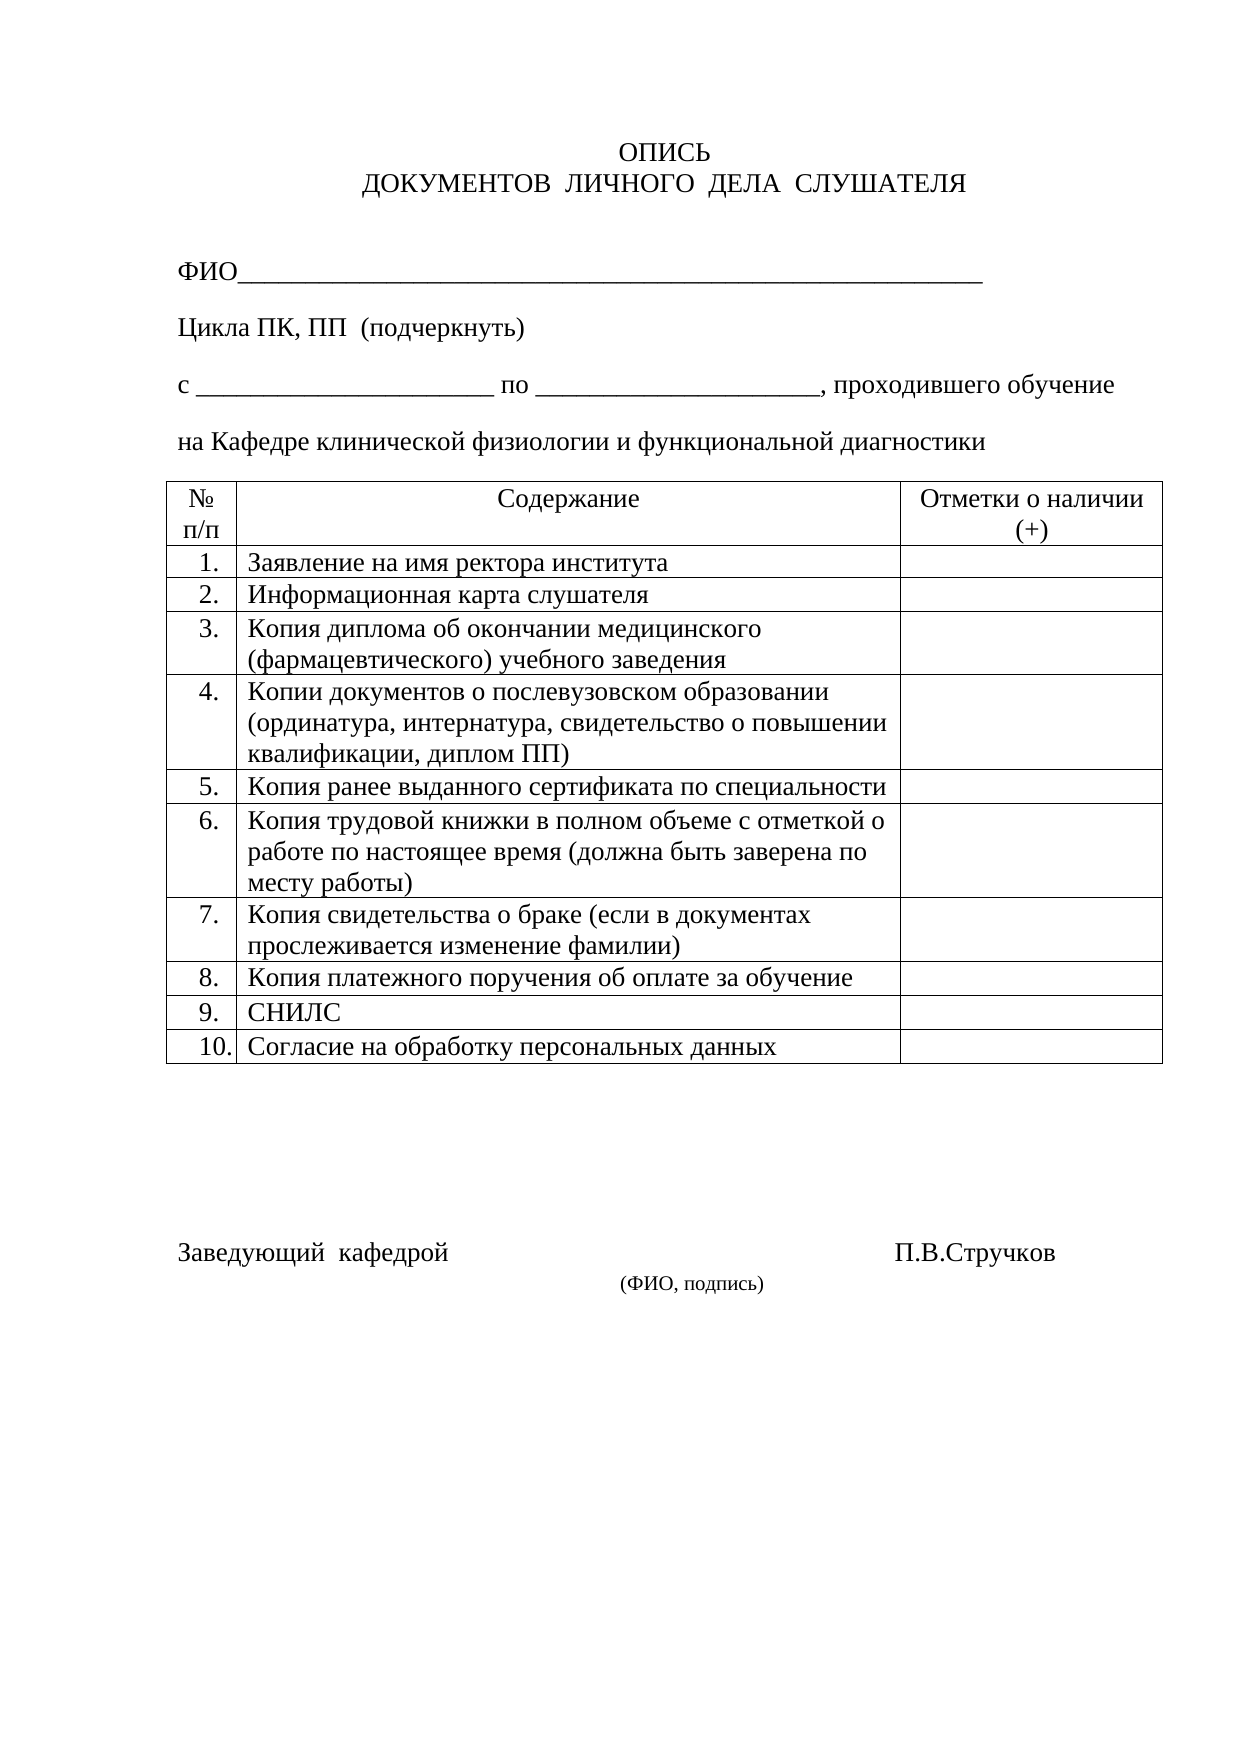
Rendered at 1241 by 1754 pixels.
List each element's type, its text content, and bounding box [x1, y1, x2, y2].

text с ______________________ по _____________________, проходившего обучение [177, 368, 1152, 399]
text ДОКУМЕНТОВ ЛИЧНОГО ДЕЛА СЛУШАТЕЛЯ [177, 167, 1152, 198]
table_cell [167, 898, 236, 961]
table_cell [901, 1030, 1162, 1063]
table_header Отметки о наличии (+) [901, 482, 1162, 544]
table_cell [167, 578, 236, 611]
table_cell [901, 898, 1162, 961]
text (ФИО, подпись) [177, 1271, 1152, 1295]
text Заведующий кафедрой П.В.Стручков [177, 1236, 1152, 1267]
table_cell [901, 675, 1162, 769]
table_cell Информационная карта слушателя [237, 578, 900, 611]
table_cell [901, 962, 1162, 994]
table_cell [901, 546, 1162, 577]
table_cell Копия платежного поручения об оплате за обучение [237, 962, 900, 994]
table_cell [901, 578, 1162, 611]
text ФИО_______________________________________________________ [177, 255, 1152, 286]
table_cell Согласие на обработку персональных данных [237, 1030, 900, 1063]
table_cell [901, 804, 1162, 897]
table_cell [167, 1030, 236, 1063]
text на Кафедре клинической физиологии и функциональной диагностики [177, 425, 1152, 456]
table_cell [167, 962, 236, 994]
text ОПИСЬ [177, 136, 1152, 167]
table_header Содержание [237, 482, 900, 544]
table_cell Копия ранее выданного сертификата по специальности [237, 770, 900, 803]
table_cell [901, 996, 1162, 1029]
table_cell Копии документов о послевузовском образовании (ординатура, интернатура, свидетельство о повышении квалификации, диплом ПП) [237, 675, 900, 769]
table_cell Копия диплома об окончании медицинского (фармацевтического) учебного заведения [237, 612, 900, 674]
table_cell [167, 804, 236, 897]
table_cell Копия свидетельства о браке (если в документах прослеживается изменение фамилии) [237, 898, 900, 961]
table_cell Заявление на имя ректора института [237, 546, 900, 577]
table_header № п/п [167, 482, 236, 544]
table_cell [167, 770, 236, 803]
table_cell Копия трудовой книжки в полном объеме с отметкой о работе по настоящее время (должна быть заверена по месту работы) [237, 804, 900, 897]
table_cell СНИЛС [237, 996, 900, 1029]
text Цикла ПК, ПП (подчеркнуть) [177, 312, 1152, 343]
table_cell [167, 612, 236, 674]
table_cell [901, 612, 1162, 674]
table_cell [901, 770, 1162, 803]
table_cell [167, 546, 236, 577]
table_cell [167, 675, 236, 769]
table_cell [167, 996, 236, 1029]
